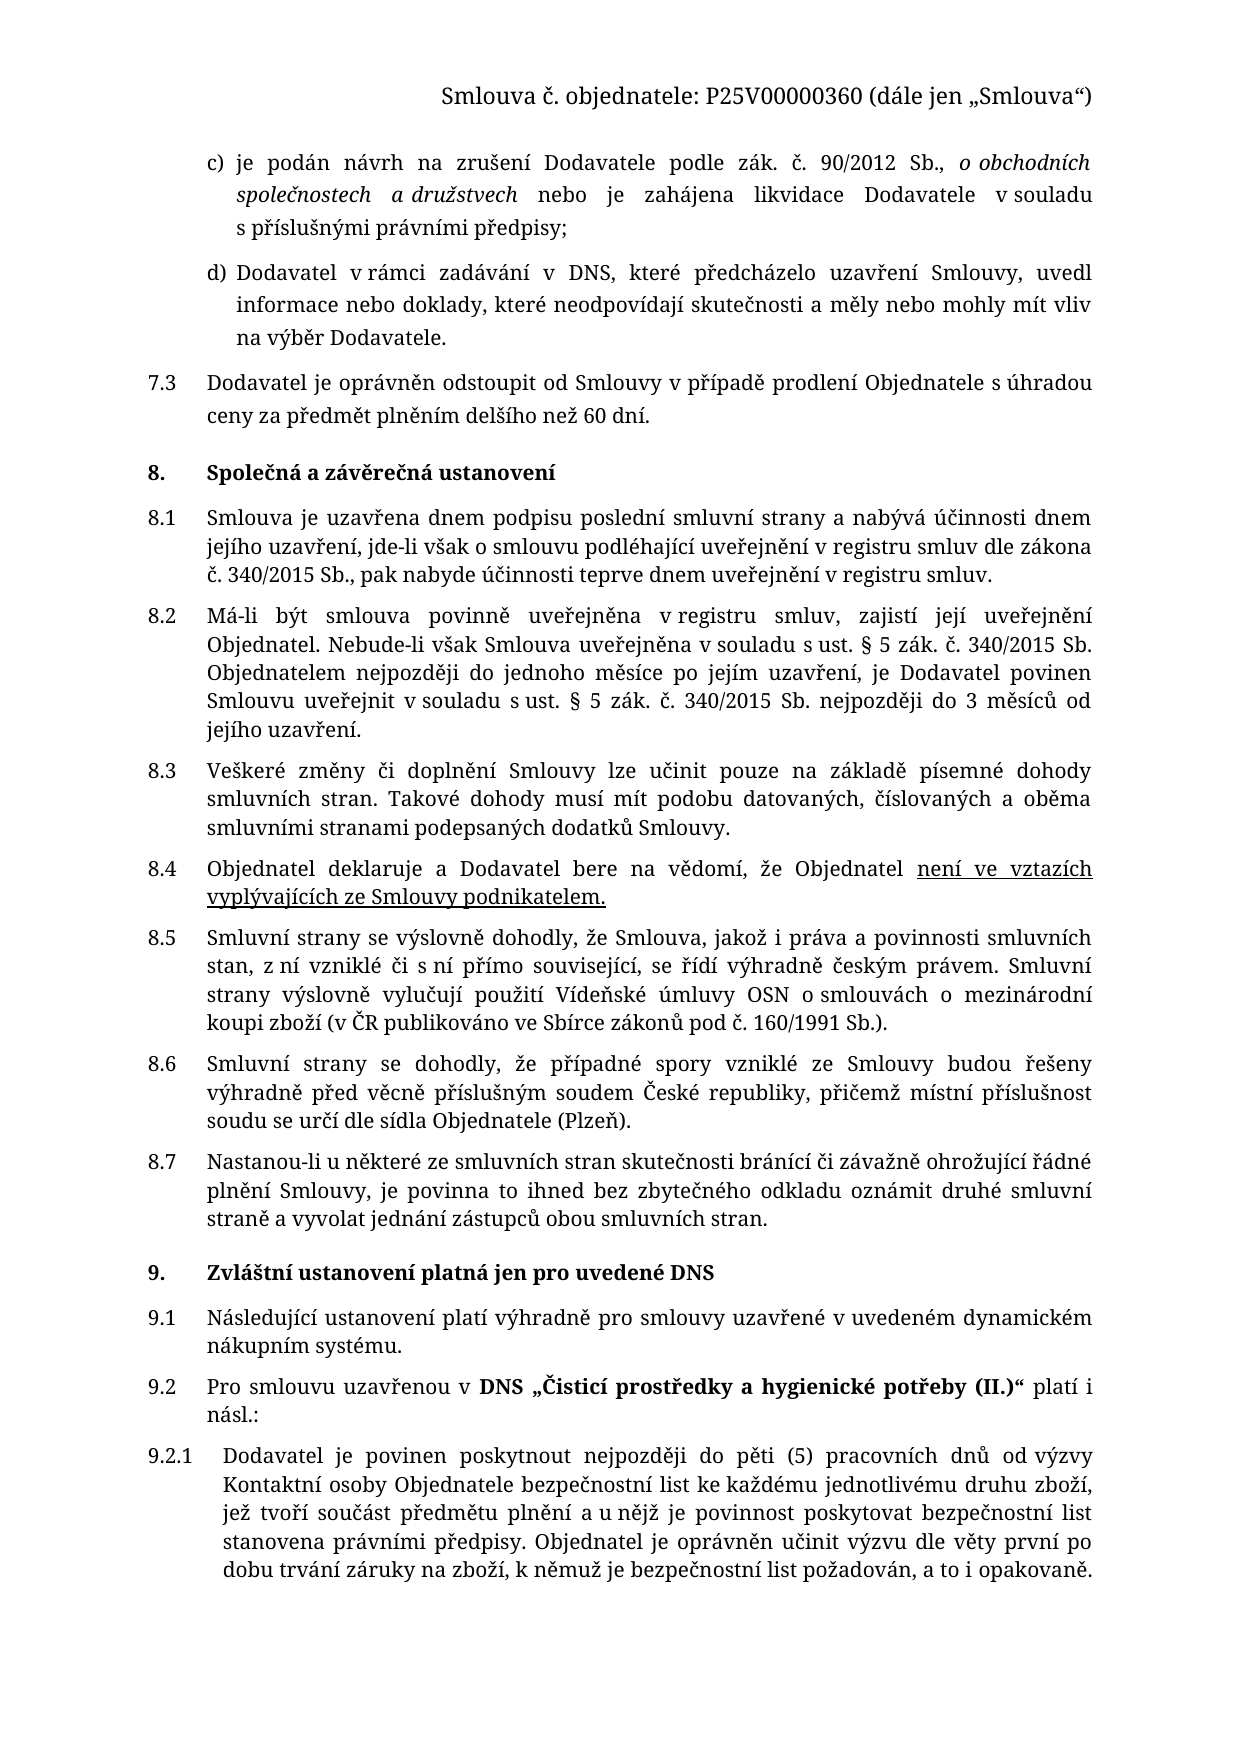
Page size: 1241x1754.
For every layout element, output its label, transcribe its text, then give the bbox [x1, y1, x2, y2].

list Má-li být smlouva povinně uveřejněna v registru smluv, zajistí její uveřejnění Objednatel. Nebude-li však Smlouva uveřejněna v souladu s ust. § 5 zák. č. 340/2015 Sb. Objednatelem nejpozději do jednoho měsíce po jejím uzavření, je Dodavatel povinen Smlouvu uveřejnit v souladu s ust. § 5 zák. č. 340/2015 Sb. nejpozději do 3 měsíců od jejího uzavření. [148, 601, 1093, 743]
list Smlouva je uzavřena dnem podpisu poslední smluvní strany a nabývá účinnosti dnem jejího uzavření, jde-li však o smlouvu podléhající uveřejnění v registru smluv dle zákona č. 340/2015 Sb., pak nabyde účinnosti teprve dnem uveřejnění v registru smluv. [148, 503, 1093, 589]
list Dodavatel v rámci zadávání v DNS, které předcházelo uzavření Smlouvy, uvedl informace nebo doklady, které neodpovídají skutečnosti a měly nebo mohly mít vliv na výběr Dodavatele. [207, 258, 1093, 352]
list Dodavatel je oprávněn odstoupit od Smlouvy v případě prodlení Objednatele s úhradou ceny za předmět plněním delšího než 60 dní. [148, 368, 1093, 429]
list Pro smlouvu uzavřenou v DNS „Čisticí prostředky a hygienické potřeby (II.)“ platí i násl.: [148, 1372, 1093, 1429]
list Zvláštní ustanovení platná jen pro uvedené DNS [148, 1258, 1093, 1286]
list Smluvní strany se výslovně dohodly, že Smlouva, jakož i práva a povinnosti smluvních stan, z ní vzniklé či s ní přímo související, se řídí výhradně českým právem. Smluvní strany výslovně vylučují použití Vídeňské úmluvy OSN o smlouvách o mezinárodní koupi zboží (v ČR publikováno ve Sbírce zákonů pod č. 160/1991 Sb.). [148, 923, 1093, 1037]
list Nastanou-li u některé ze smluvních stran skutečnosti bránící či závažně ohrožující řádné plnění Smlouvy, je povinna to ihned bez zbytečného odkladu oznámit druhé smluvní straně a vyvolat jednání zástupců obou smluvních stran. [148, 1147, 1093, 1233]
list je podán návrh na zrušení Dodavatele podle zák. č. 90/2012 Sb., o obchodních společnostech a družstvech nebo je zahájena likvidace Dodavatele v souladu s příslušnými právními předpisy; [207, 148, 1093, 241]
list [148, 1441, 1093, 1584]
list Následující ustanovení platí výhradně pro smlouvy uzavřené v uvedeném dynamickém nákupním systému. [148, 1303, 1093, 1359]
list Veškeré změny či doplnění Smlouvy lze učinit pouze na základě písemné dohody smluvních stran. Takové dohody musí mít podobu datovaných, číslovaných a oběma smluvními stranami podepsaných dodatků Smlouvy. [148, 756, 1093, 841]
list Společná a závěrečná ustanovení [148, 458, 1093, 487]
list Smluvní strany se dohodly, že případné spory vzniklé ze Smlouvy budou řešeny výhradně před věcně příslušným soudem České republiky, přičemž místní příslušnost soudu se určí dle sídla Objednatele (Plzeň). [148, 1049, 1093, 1135]
list Objednatel deklaruje a Dodavatel bere na vědomí, že Objednatel není ve vztazích vyplývajících ze Smlouvy podnikatelem. [148, 854, 1093, 911]
